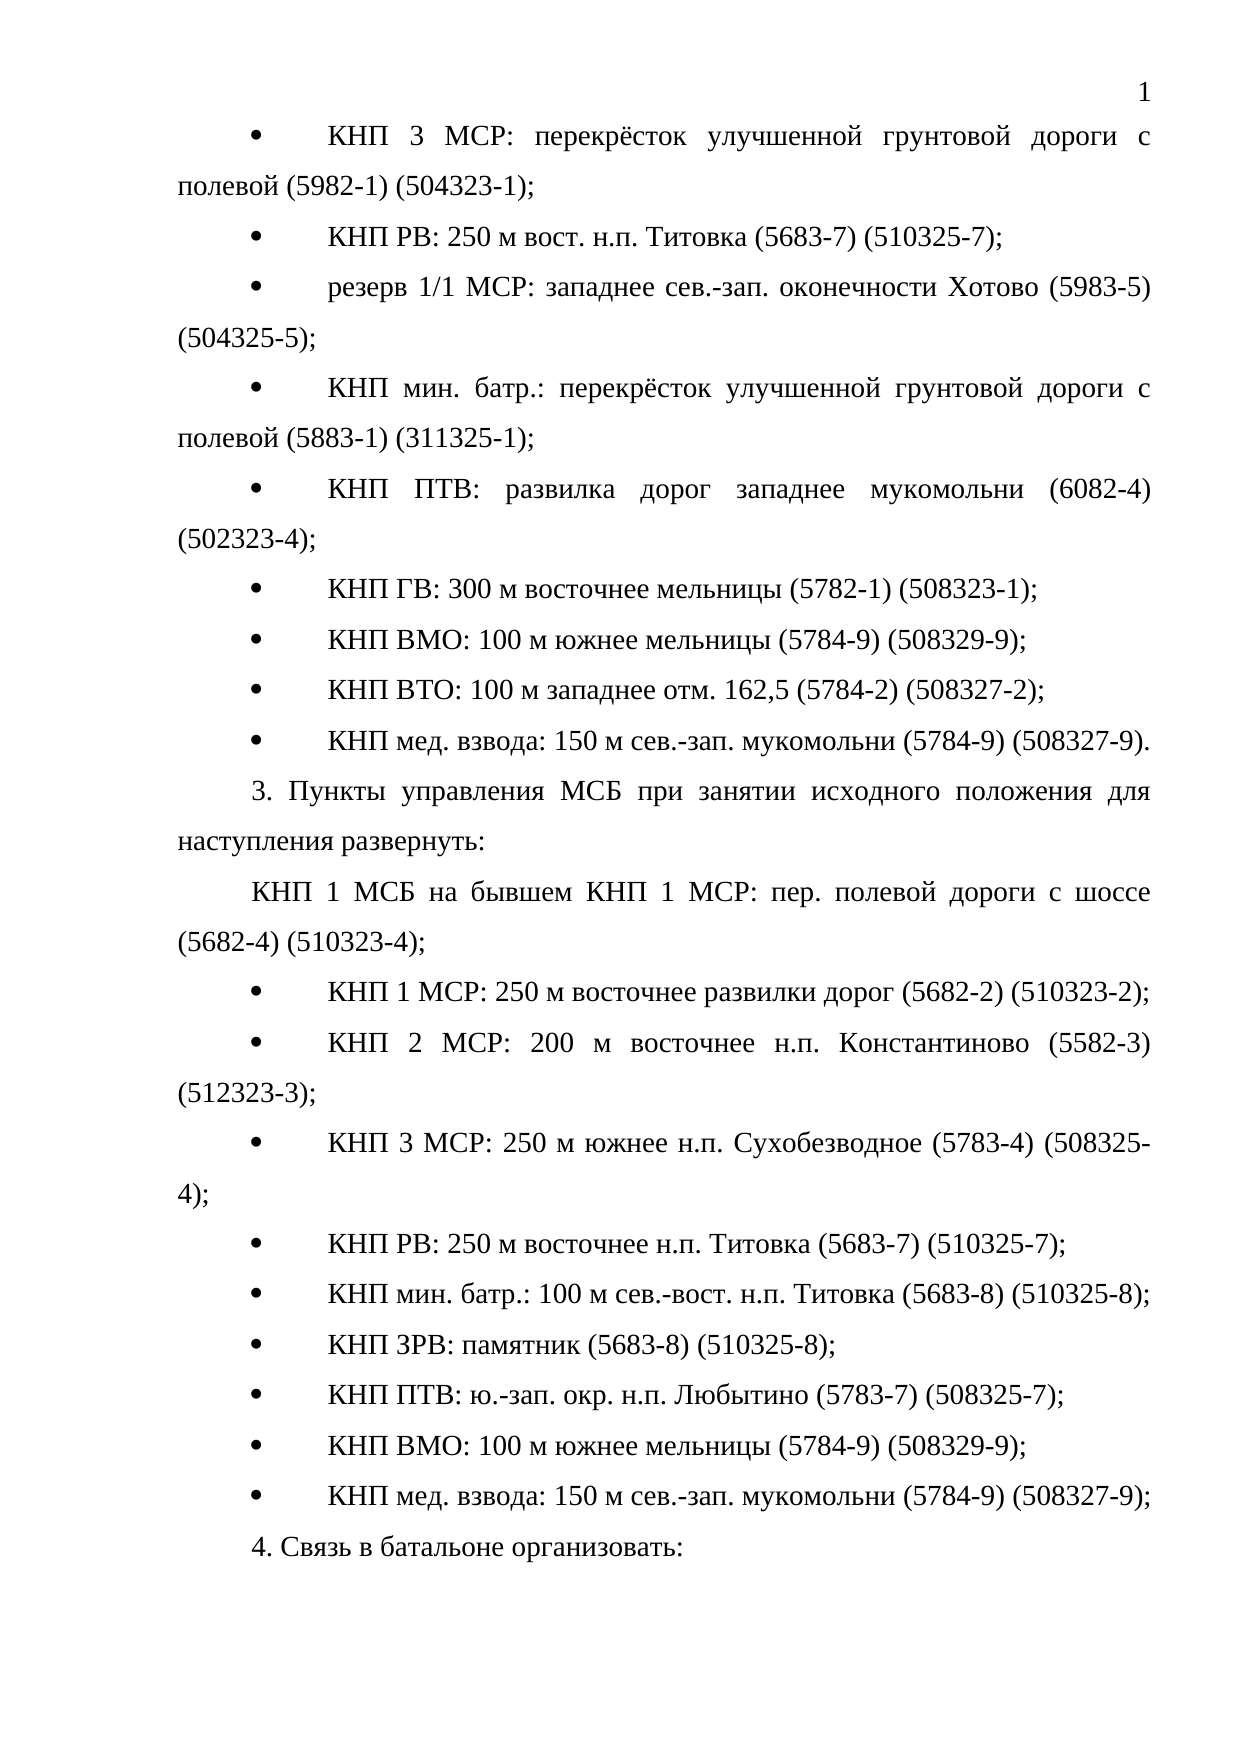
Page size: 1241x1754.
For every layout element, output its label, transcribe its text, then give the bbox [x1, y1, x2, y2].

list КНП мед. взвода: 150 м сев.-зап. мукомольни (5784-9) (508327-9); [177, 1478, 1152, 1512]
list КНП ВТО: 100 м западнее отм. 162,5 (5784-2) (508327-2); [177, 672, 1152, 706]
list КНП 1 МСР: 250 м восточнее развилки дорог (5682-2) (510323-2); [177, 974, 1152, 1008]
list КНП 1 МСБ на бывшем КНП 1 МСР: пер. полевой дороги с шоссе (5682-4) (510323-4); [177, 874, 1152, 958]
list КНП 2 МСР: 200 м восточнее н.п. Константиново (5582-3) (512323-3); [177, 1025, 1152, 1109]
list КНП ЗРВ: памятник (5683-8) (510325-8); [177, 1327, 1152, 1361]
list КНП ВМО: 100 м южнее мельницы (5784-9) (508329-9); [177, 1428, 1152, 1462]
list 4. Связь в батальоне организовать: [177, 1529, 1152, 1562]
list КНП 3 МСР: перекрёсток улучшенной грунтовой дороги с полевой (5982-1) (504323-1); [177, 118, 1152, 202]
list КНП мин. батр.: перекрёсток улучшенной грунтовой дороги с полевой (5883-1) (311325-1); [177, 370, 1152, 454]
list КНП РВ: 250 м вост. н.п. Титовка (5683-7) (510325-7); [177, 219, 1152, 252]
list КНП ПТВ: ю.-зап. окр. н.п. Любытино (5783-7) (508325-7); [177, 1377, 1152, 1411]
list КНП ВМО: 100 м южнее мельницы (5784-9) (508329-9); [177, 622, 1152, 656]
list КНП РВ: 250 м восточнее н.п. Титовка (5683-7) (510325-7); [177, 1226, 1152, 1260]
list КНП мин. батр.: 100 м сев.-вост. н.п. Титовка (5683-8) (510325-8); [177, 1277, 1152, 1310]
list резерв 1/1 МСР: западнее сев.-зап. оконечности Хотово (5983-5) (504325-5); [177, 269, 1152, 353]
list КНП 3 МСР: 250 м южнее н.п. Сухобезводное (5783-4) (508325-4); [177, 1126, 1152, 1209]
list КНП ГВ: 300 м восточнее мельницы (5782-1) (508323-1); [177, 571, 1152, 605]
list 3. Пункты управления МСБ при занятии исходного положения для наступления развернуть: [177, 773, 1152, 857]
list КНП ПТВ: развилка дорог западнее мукомольни (6082-4) (502323-4); [177, 471, 1152, 555]
list КНП мед. взвода: 150 м сев.-зап. мукомольни (5784-9) (508327-9). [177, 723, 1152, 756]
